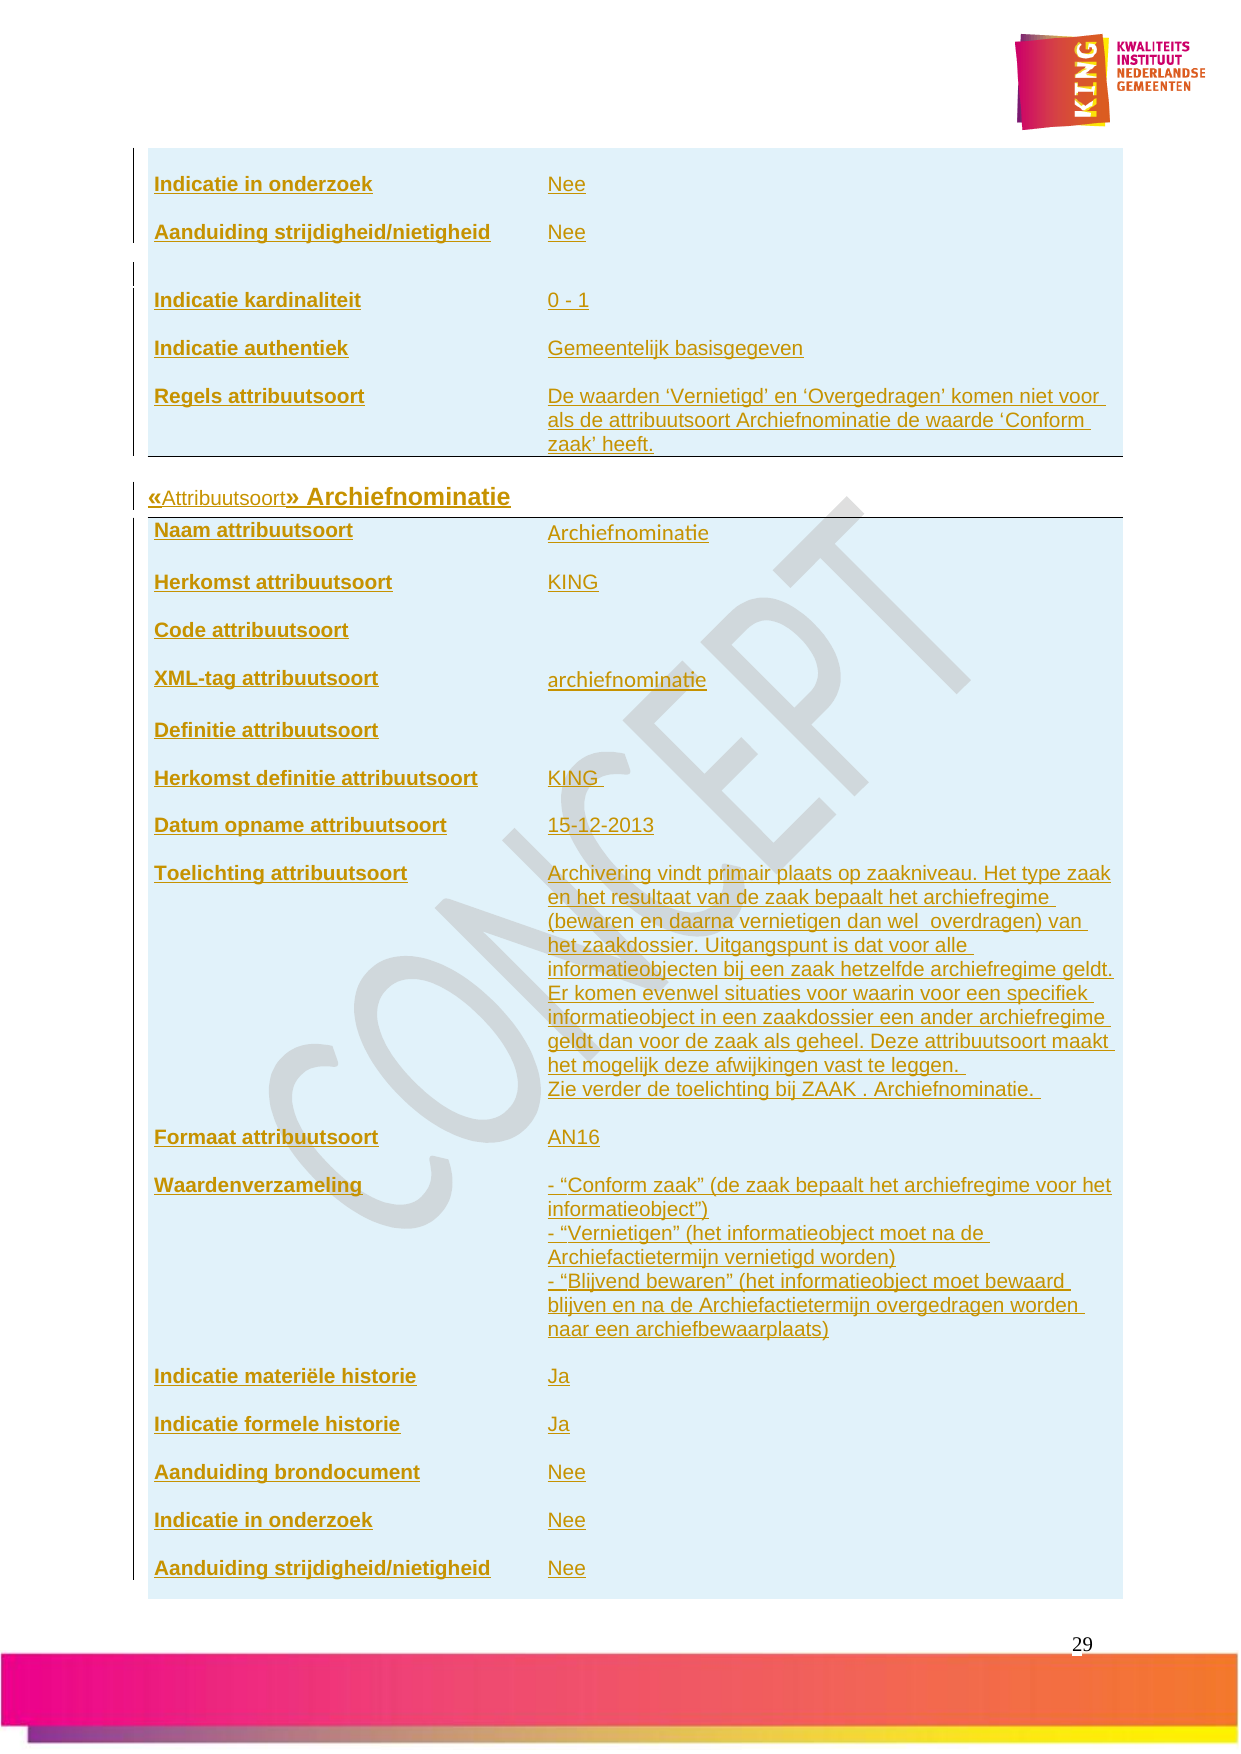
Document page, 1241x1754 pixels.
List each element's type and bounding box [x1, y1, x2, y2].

picture [1014, 33, 1206, 131]
picture [0, 1650, 1239, 1750]
